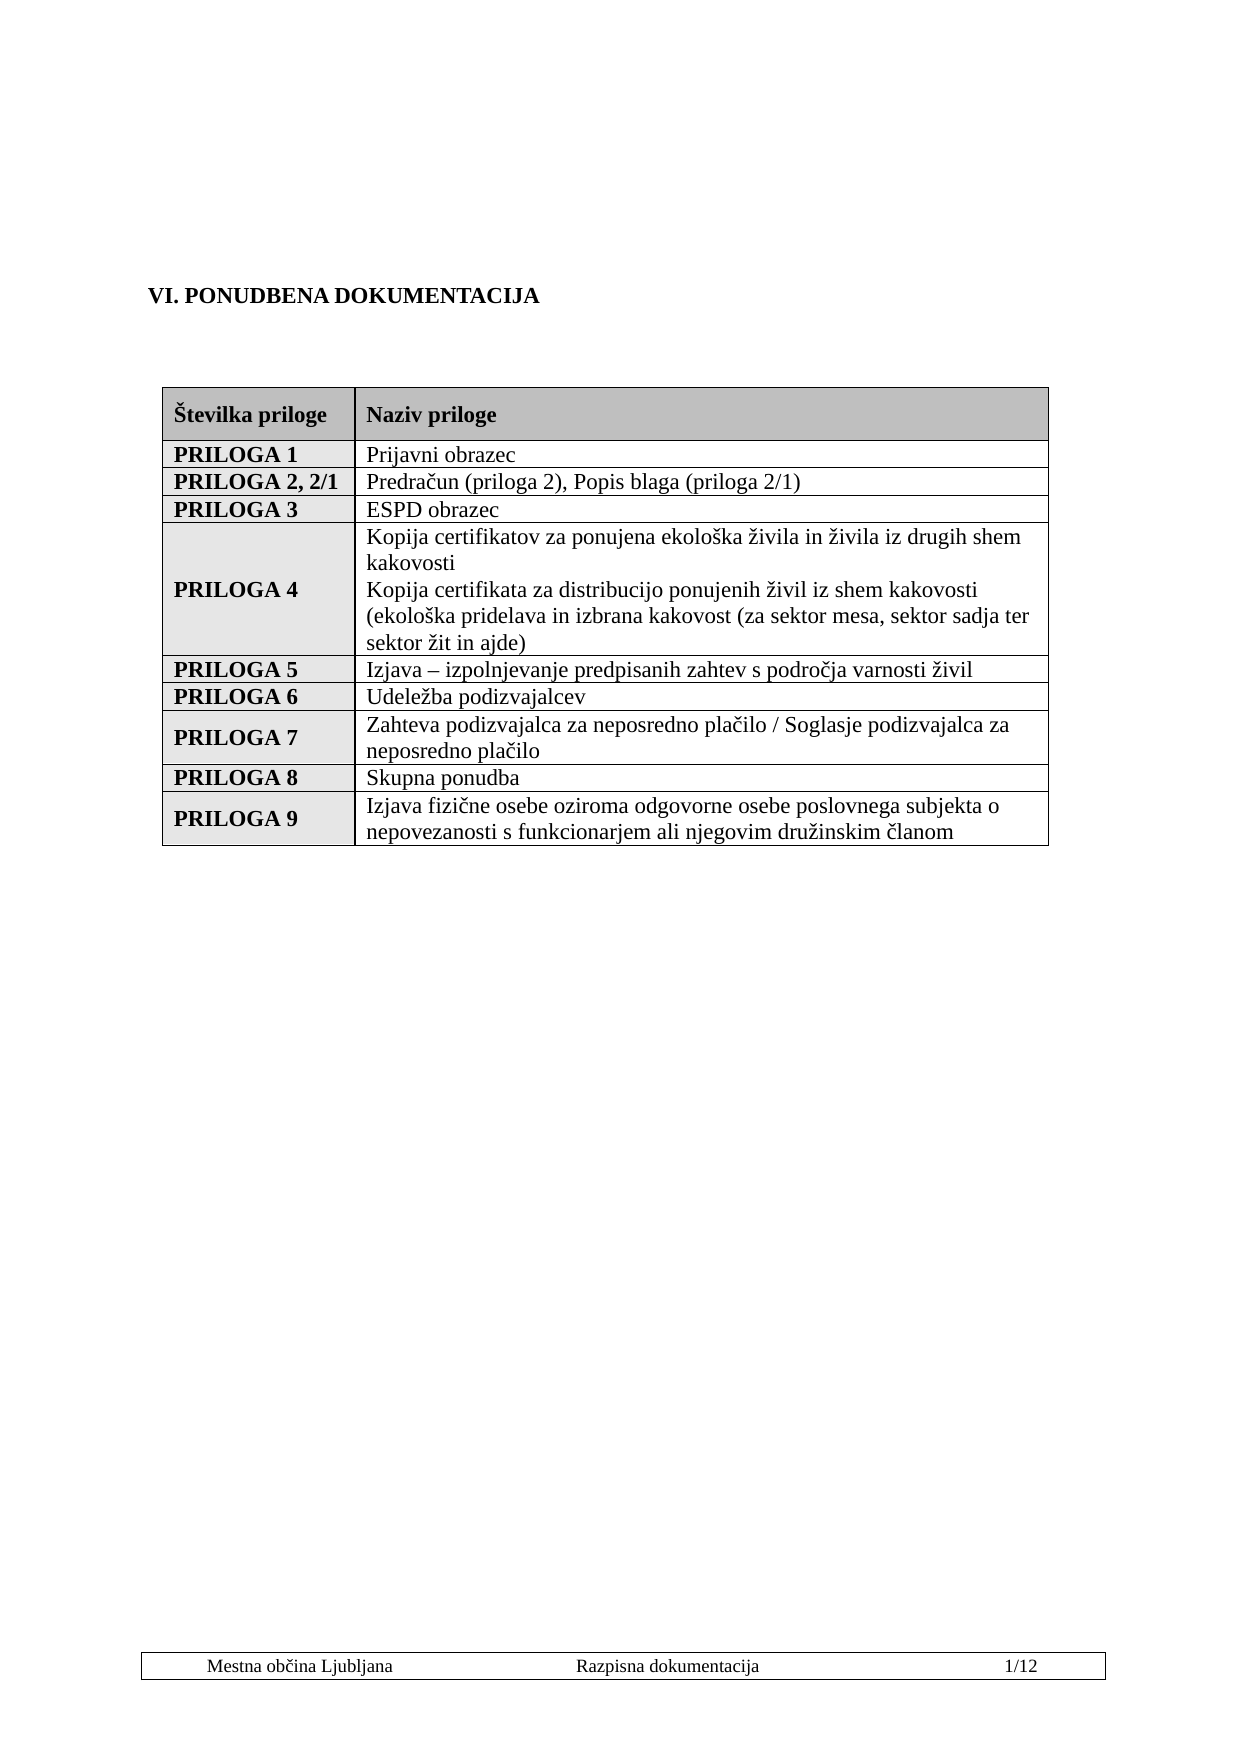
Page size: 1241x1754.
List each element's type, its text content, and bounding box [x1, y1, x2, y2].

table_cell Kopija certifikatov za ponujena ekološka živila in živila iz drugih shem kakovosti Kopija certifikata za distribucijo ponujenih živil iz shem kakovosti (ekološka pridelava in izbrana kakovost (za sektor mesa, sektor sadja ter sektor žit in ajde) [356, 523, 1048, 655]
table_cell ESPD obrazec [356, 496, 1048, 522]
table_cell Skupna ponudba [356, 765, 1048, 791]
table_cell Prijavni obrazec [356, 441, 1048, 467]
table_cell PRILOGA 5 [163, 656, 354, 682]
table_cell PRILOGA 7 [163, 711, 354, 763]
table_cell Izjava – izpolnjevanje predpisanih zahtev s področja varnosti živil [356, 656, 1048, 682]
table_cell Izjava fizične osebe oziroma odgovorne osebe poslovnega subjekta o nepovezanosti s funkcionarjem ali njegovim družinskim članom [356, 792, 1048, 844]
table_cell PRILOGA 4 [163, 523, 354, 655]
table_header Številka priloge [163, 388, 354, 440]
table_header Naziv priloge [356, 388, 1048, 440]
subtitle VI. PONUDBENA DOKUMENTACIJA [148, 282, 1093, 308]
table_cell PRILOGA 2, 2/1 [163, 468, 354, 495]
table_cell Udeležba podizvajalcev [356, 683, 1048, 710]
table_cell PRILOGA 6 [163, 683, 354, 710]
table_cell Zahteva podizvajalca za neposredno plačilo / Soglasje podizvajalca za neposredno plačilo [356, 711, 1048, 763]
table_cell PRILOGA 1 [163, 441, 354, 467]
table_cell Predračun (priloga 2), Popis blaga (priloga 2/1) [356, 468, 1048, 495]
table_cell PRILOGA 3 [163, 496, 354, 522]
table_cell PRILOGA 9 [163, 792, 354, 844]
table_cell PRILOGA 8 [163, 765, 354, 791]
